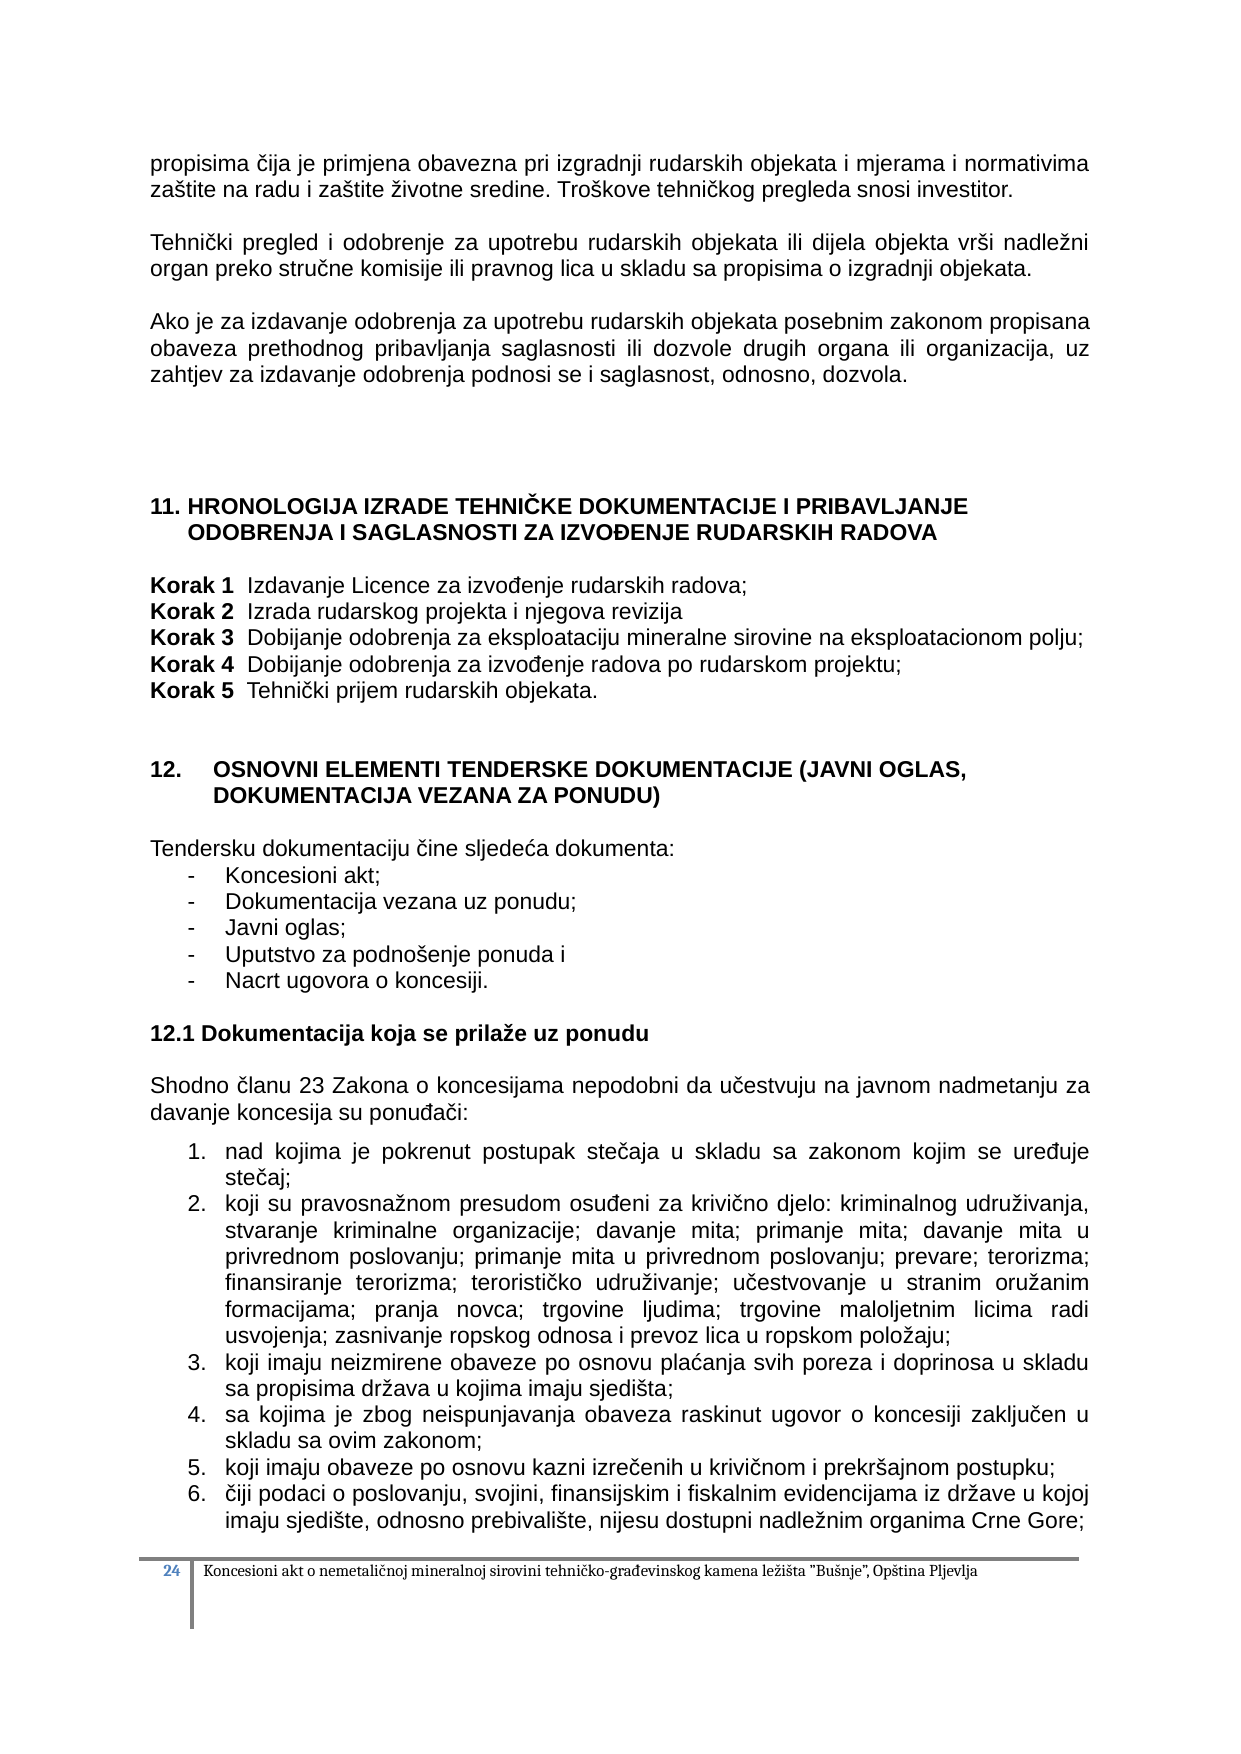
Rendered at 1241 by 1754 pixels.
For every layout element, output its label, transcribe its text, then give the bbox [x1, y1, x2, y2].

subtitle OSNOVNI ELEMENTI TENDERSKE DOKUMENTACIJE (JAVNI OGLAS, [150, 756, 1090, 782]
text Ako je za izdavanje odobrenja za upotrebu rudarskih objekata posebnim zakonom propisana obaveza prethodnog pribavljanja saglasnosti ili dozvole drugih organa ili organizacija, uz zahtjev za izdavanje odobrenja podnosi se i saglasnost, odnosno, dozvola. [150, 308, 1090, 387]
list koji imaju obaveze po osnovu kazni izrečenih u krivičnom i prekršajnom postupku; [187, 1454, 1090, 1480]
list koji imaju neizmirene obaveze po osnovu plaćanja svih poreza i doprinosa u skladu sa propisima država u kojima imaju sjedišta; [187, 1348, 1090, 1401]
list Korak 1 Izdavanje Licence za izvođenje rudarskih radova; [150, 572, 1090, 598]
list Javni oglas; [187, 914, 1090, 941]
list nad kojima je pokrenut postupak stečaja u skladu sa zakonom kojim se uređuje stečaj; [187, 1138, 1090, 1190]
list Uputstvo za podnošenje ponuda i [187, 941, 1090, 967]
subtitle 12.1 Dokumentacija koja se prilaže uz ponudu [150, 1020, 1090, 1046]
list čiji podaci o poslovanju, svojini, finansijskim i fiskalnim evidencijama iz države u kojoj imaju sjedište, odnosno prebivalište, nijesu dostupni nadležnim organima Crne Gore; [187, 1480, 1090, 1533]
text Korak 5 Tehnički prijem rudarskih objekata. [150, 677, 1090, 703]
text Korak 2 Izrada rudarskog projekta i njegova revizija [150, 598, 1090, 624]
list Koncesioni akt; [187, 862, 1090, 888]
text Tehnički pregled i odobrenje za upotrebu rudarskih objekata ili dijela objekta vrši nadležni organ preko stručne komisije ili pravnog lica u skladu sa propisima o izgradnji objekata. [150, 229, 1090, 282]
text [150, 150, 1090, 203]
text Tendersku dokumentaciju čine sljedeća dokumenta: [150, 835, 1090, 862]
list Nacrt ugovora o koncesiji. [187, 967, 1090, 993]
text Korak 3 Dobijanje odobrenja za eksploataciju mineralne sirovine na eksploatacionom polju; [150, 624, 1090, 651]
list koji su pravosnažnom presudom osuđeni za krivično djelo: kriminalnog udruživanja, stvaranje kriminalne organizacije; davanje mita; primanje mita; davanje mita u privrednom poslovanju; primanje mita u privrednom poslovanju; prevare; terorizma; finansiranje terorizma; terorističko udruživanje; učestvovanje u stranim oružanim formacijama; pranja novca; trgovine ljudima; trgovine maloljetnim licima radi usvojenja; zasnivanje ropskog odnosa i prevoz lica u ropskom položaju; [187, 1190, 1090, 1348]
text Shodno članu 23 Zakona o koncesijama nepodobni da učestvuju na javnom nadmetanju za davanje koncesija su ponuđači: [150, 1072, 1090, 1125]
subtitle DOKUMENTACIJA VEZANA ZA PONUDU) [187, 782, 1090, 809]
list sa kojima je zbog neispunjavanja obaveza raskinut ugovor o koncesiji zaključen u skladu sa ovim zakonom; [187, 1401, 1090, 1454]
text Korak 4 Dobijanje odobrenja za izvođenje radova po rudarskom projektu; [150, 651, 1090, 677]
list Dokumentacija vezana uz ponudu; [187, 888, 1090, 914]
subtitle HRONOLOGIJA IZRADE TEHNIČKE DOKUMENTACIJE I PRIBAVLJANJE ODOBRENJA I SAGLASNOSTI ZA IZVOĐENJE RUDARSKIH RADOVA [150, 493, 1090, 545]
